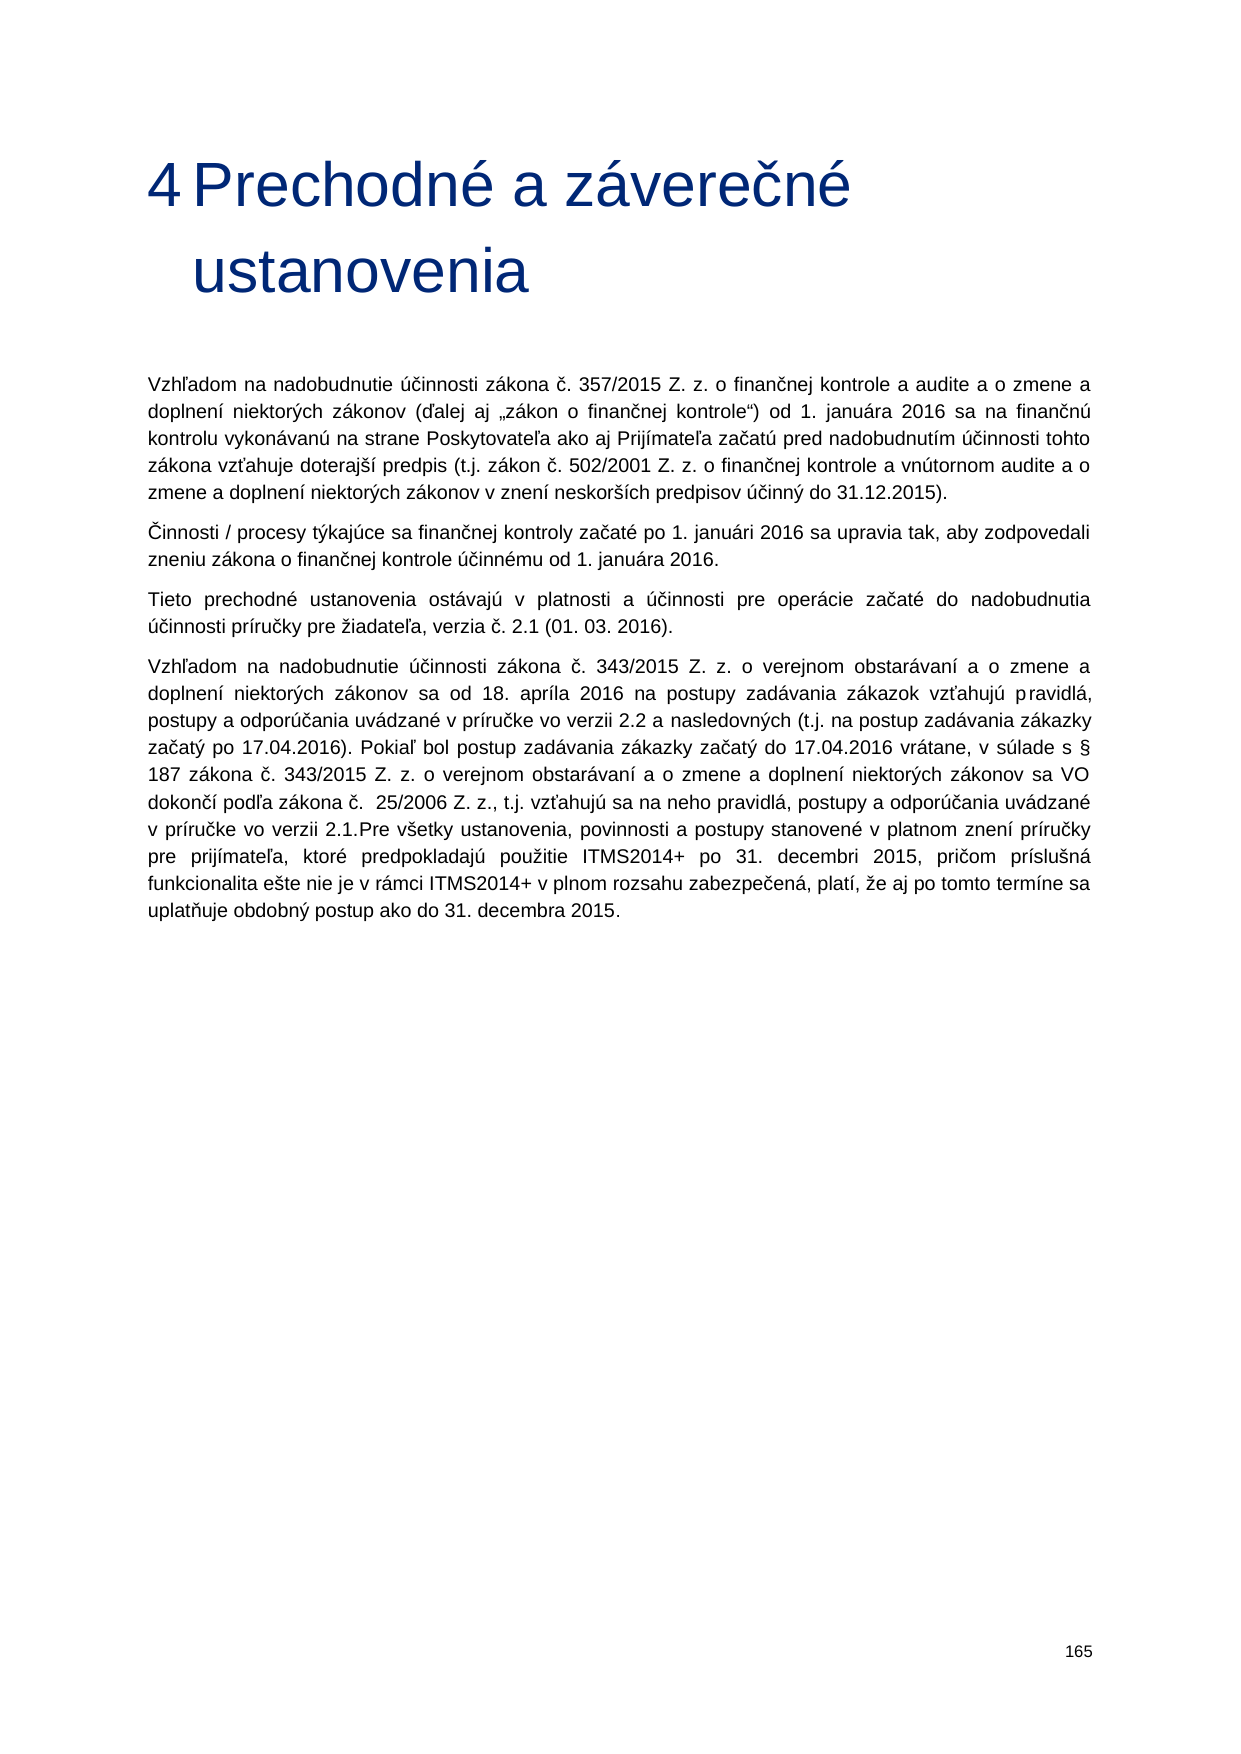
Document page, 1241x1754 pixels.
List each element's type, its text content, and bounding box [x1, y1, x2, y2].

text Tieto prechodné ustanovenia ostávajú v platnosti a účinnosti pre operácie začaté do nadobudnutia účinnosti príručky pre žiadateľa, verzia č. 2.1 (01. 03. 2016). [148, 588, 1092, 638]
subtitle Prechodné a záverečné ustanovenia [148, 148, 1092, 306]
text Vzhľadom na nadobudnutie účinnosti zákona č. 357/2015 Z. z. o finančnej kontrole a audite a o zmene a doplnení niektorých zákonov (ďalej aj „zákon o finančnej kontrole“) od 1. januára 2016 sa na finančnú kontrolu vykonávanú na strane Poskytovateľa ako aj Prijímateľa začatú pred nadobudnutím účinnosti tohto zákona vzťahuje doterajší predpis (t.j. zákon č. 502/2001 Z. z. o finančnej kontrole a vnútornom audite a o zmene a doplnení niektorých zákonov v znení neskorších predpisov účinný do 31.12.2015). [148, 372, 1092, 504]
text Vzhľadom na nadobudnutie účinnosti zákona č. 343/2015 Z. z. o verejnom obstarávaní a o zmene a doplnení niektorých zákonov sa od 18. apríla 2016 na postupy zadávania zákazok vzťahujú pravidlá, postupy a odporúčania uvádzané v príručke vo verzii 2.2 a nasledovných (t.j. na postup zadávania zákazky začatý po 17.04.2016). Pokiaľ bol postup zadávania zákazky začatý do 17.04.2016 vrátane, v súlade s § 187 zákona č. 343/2015 Z. z. o verejnom obstarávaní a o zmene a doplnení niektorých zákonov sa VO dokončí podľa zákona č. 25/2006 Z. z., t.j. vzťahujú sa na neho pravidlá, postupy a odporúčania uvádzané v príručke vo verzii 2.1.Pre všetky ustanovenia, povinnosti a postupy stanovené v platnom znení príručky pre prijímateľa, ktoré predpokladajú použitie ITMS2014+ po 31. decembri 2015, pričom príslušná funkcionalita ešte nie je v rámci ITMS2014+ v plnom rozsahu zabezpečená, platí, že aj po tomto termíne sa uplatňuje obdobný postup ako do 31. decembra 2015. [148, 654, 1092, 922]
text Činnosti / procesy týkajúce sa finančnej kontroly začaté po 1. januári 2016 sa upravia tak, aby zodpovedali zneniu zákona o finančnej kontrole účinnému od 1. januára 2016. [148, 521, 1092, 571]
